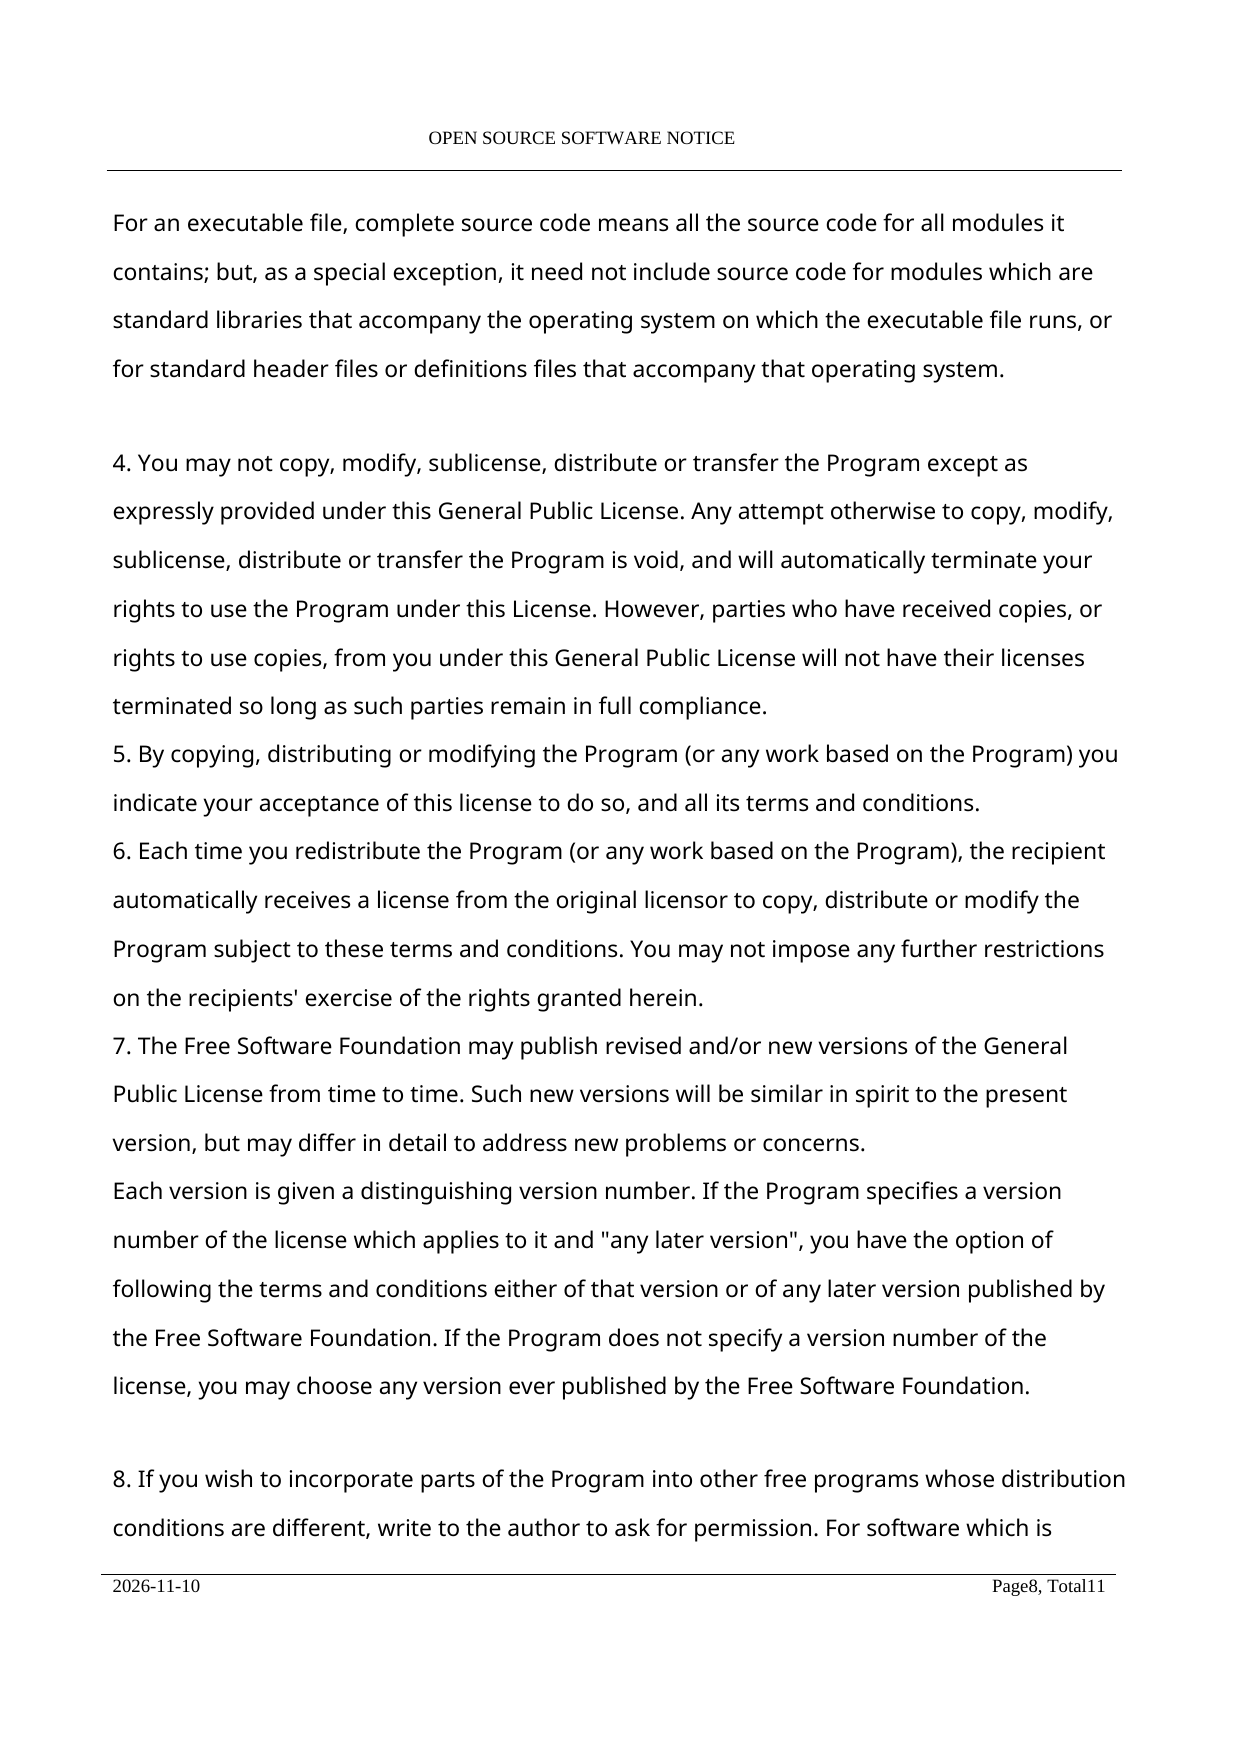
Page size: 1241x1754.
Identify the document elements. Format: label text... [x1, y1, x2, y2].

text 4. You may not copy, modify, sublicense, distribute or transfer the Program except as expressly provided under this General Public License. Any attempt otherwise to copy, modify, sublicense, distribute or transfer the Program is void, and will automatically terminate your rights to use the Program under this License. However, parties who have received copies, or rights to use copies, from you under this General Public License will not have their licenses terminated so long as such parties remain in full compliance. [112, 446, 1128, 722]
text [112, 1463, 1128, 1544]
text 5. By copying, distributing or modifying the Program (or any work based on the Program) you indicate your acceptance of this license to do so, and all its terms and conditions. [112, 738, 1128, 819]
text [112, 206, 1128, 385]
text Each version is given a distinguishing version number. If the Program specifies a version number of the license which applies to it and "any later version", you have the option of following the terms and conditions either of that version or of any later version published by the Free Software Foundation. If the Program does not specify a version number of the license, you may choose any version ever published by the Free Software Foundation. [112, 1174, 1128, 1402]
text 6. Each time you redistribute the Program (or any work based on the Program), the recipient automatically receives a license from the original licensor to copy, distribute or modify the Program subject to these terms and conditions. You may not impose any further restrictions on the recipients' exercise of the rights granted herein. [112, 834, 1128, 1013]
text 7. The Free Software Foundation may publish revised and/or new versions of the General Public License from time to time. Such new versions will be similar in spirit to the present version, but may differ in detail to address new problems or concerns. [112, 1029, 1128, 1159]
